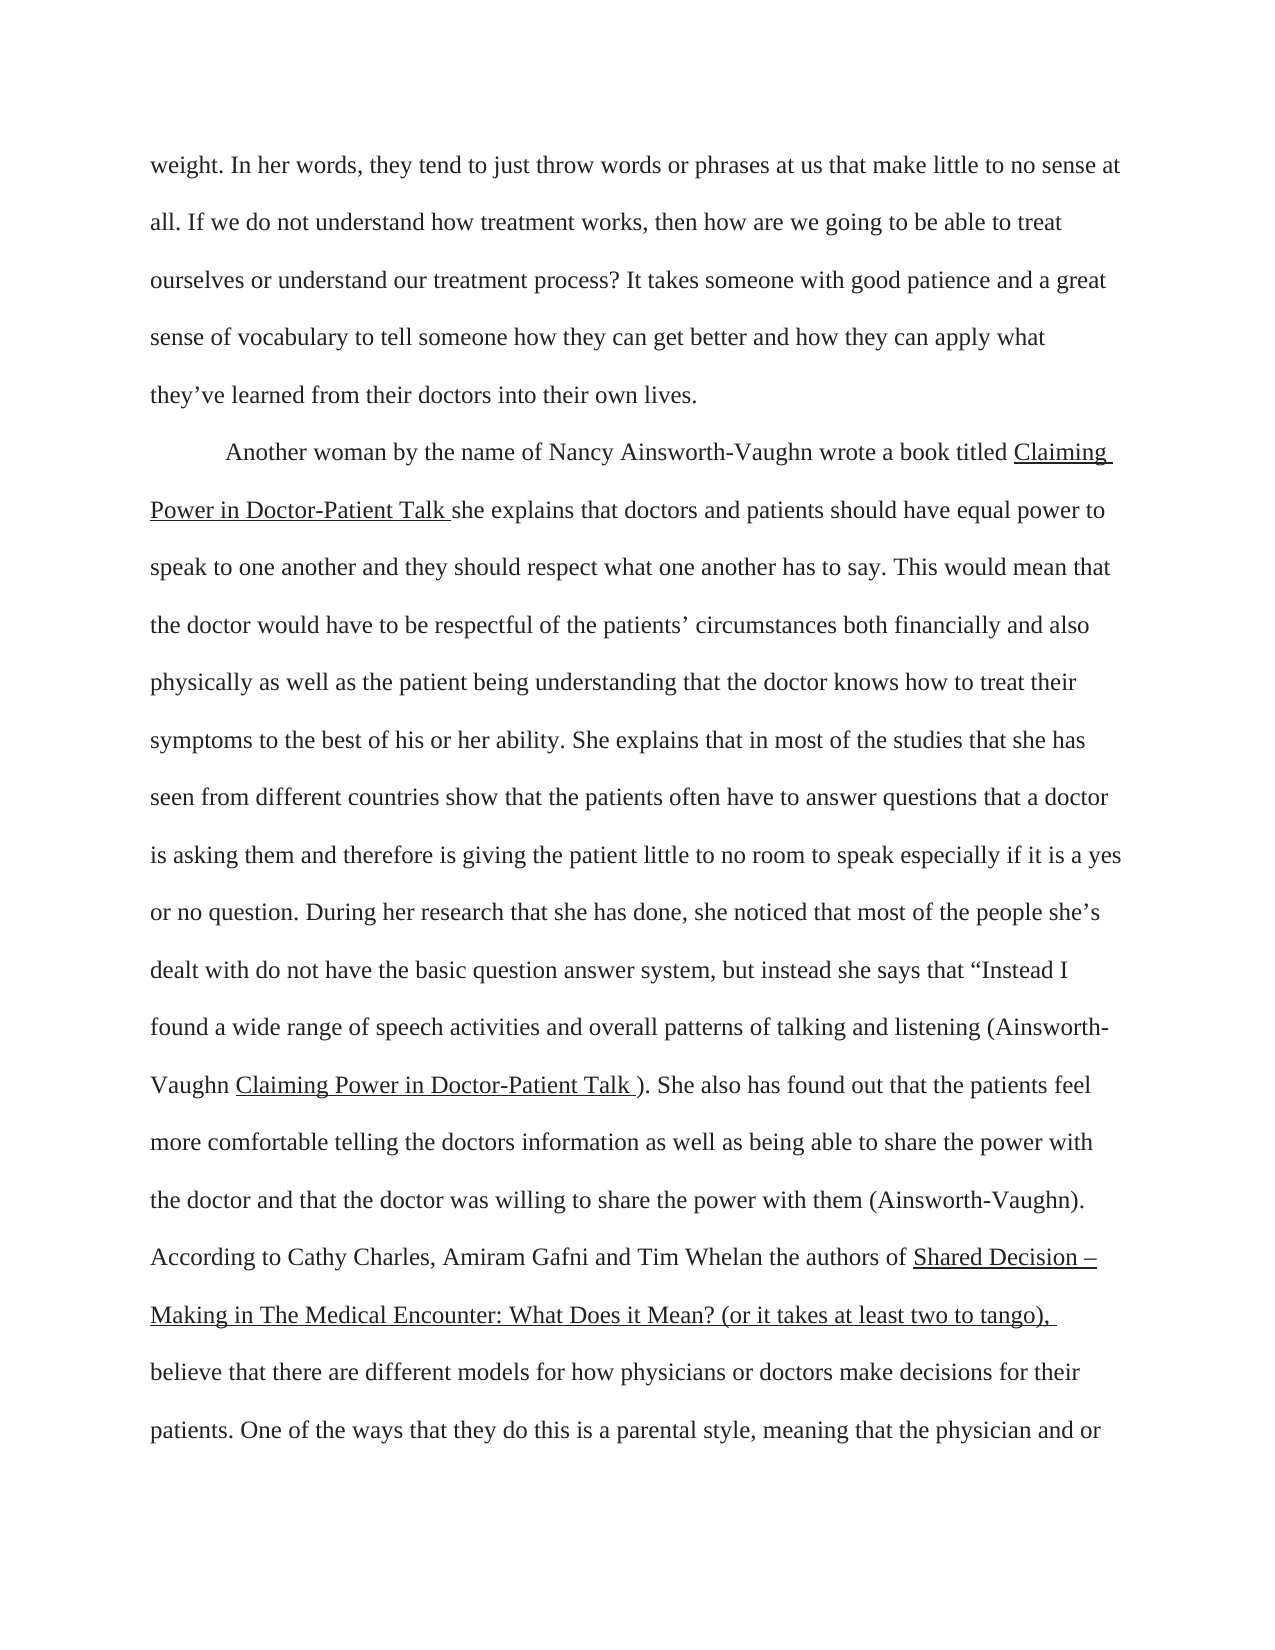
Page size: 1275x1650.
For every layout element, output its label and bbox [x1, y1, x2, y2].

text [150, 150, 1125, 409]
text [150, 437, 1125, 1444]
